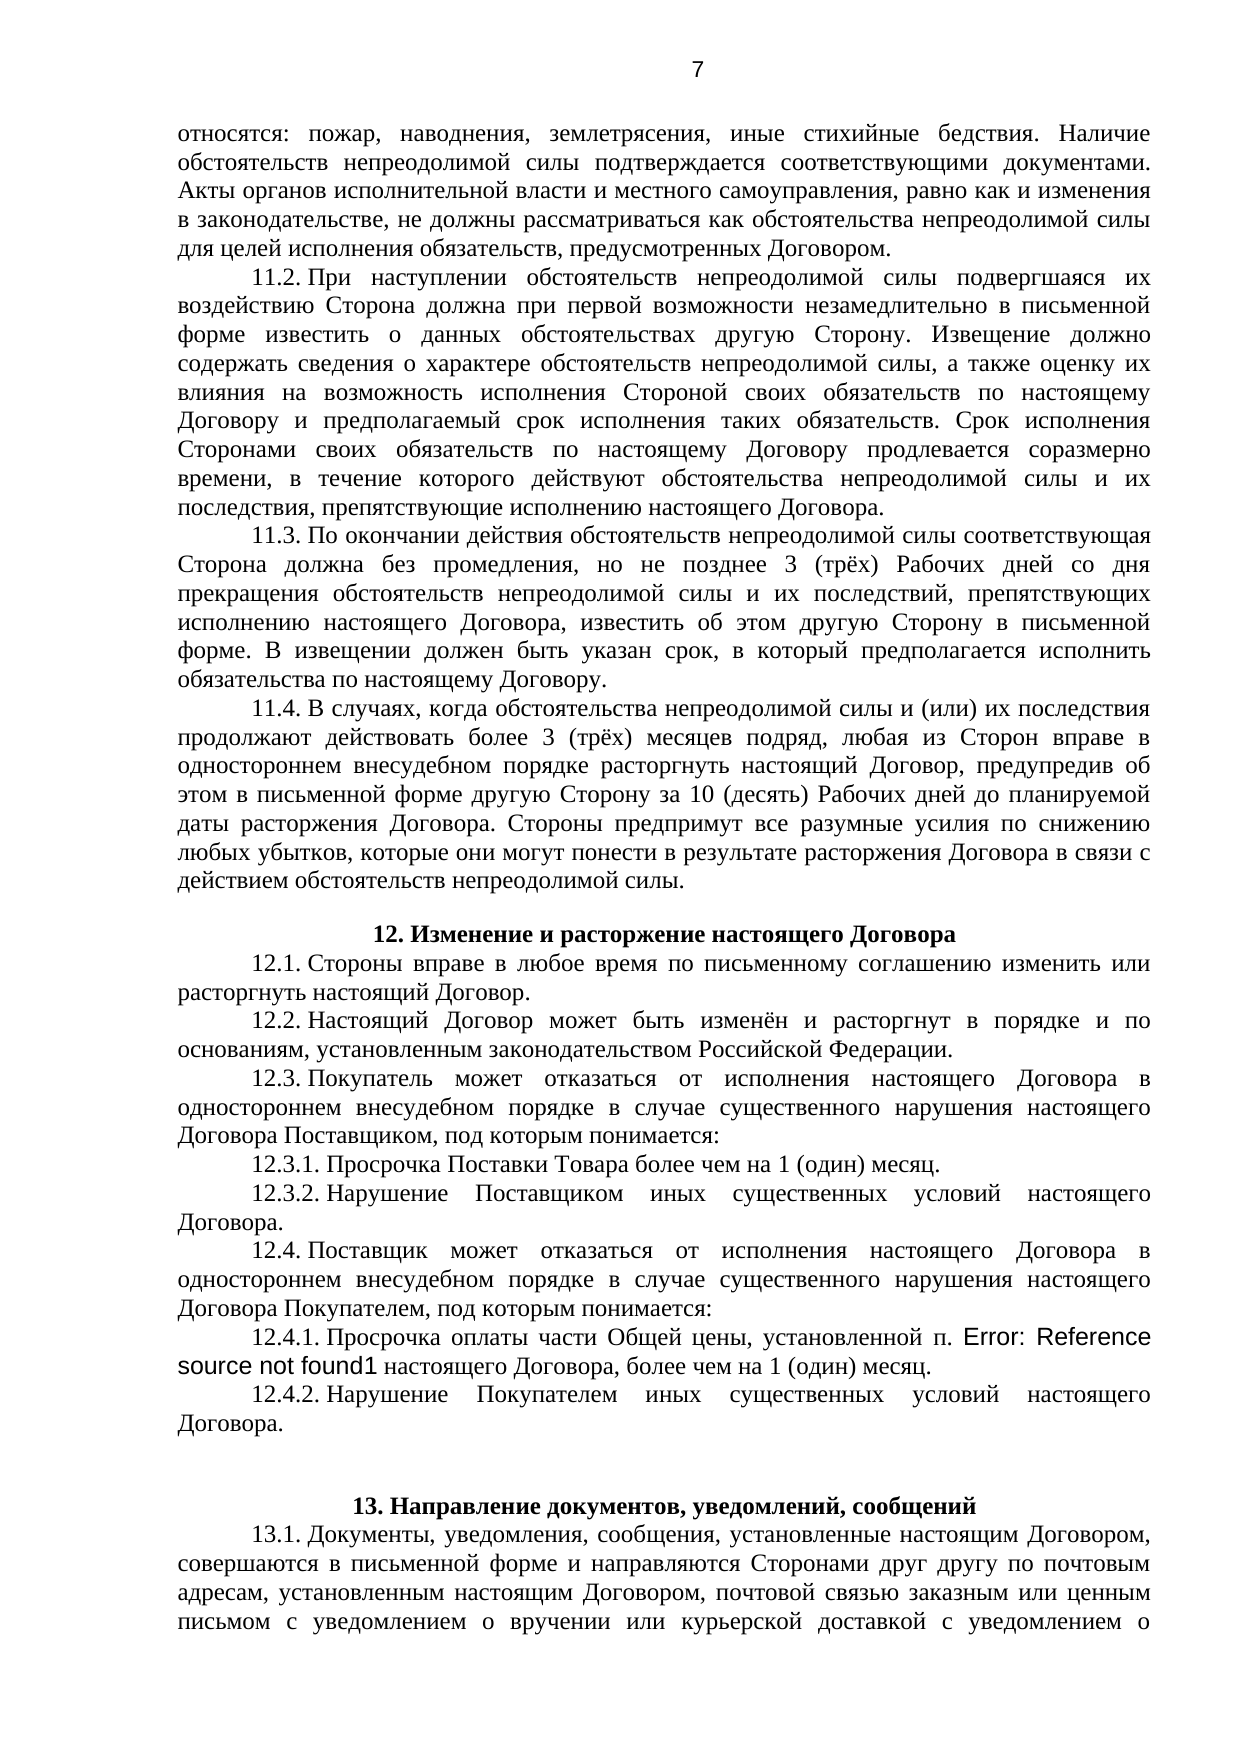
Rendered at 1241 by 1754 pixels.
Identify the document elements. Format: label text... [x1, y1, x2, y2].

list Поставщик может отказаться от исполнения настоящего Договора в одностороннем внесудебном порядке в случае существенного нарушения настоящего Договора Покупателем, под которым понимается: [177, 1236, 1152, 1322]
list По окончании действия обстоятельств непреодолимой силы соответствующая Сторона должна без промедления, но не позднее 3 (трёх) Рабочих дней со дня прекращения обстоятельств непреодолимой силы и их последствий, препятствующих исполнению настоящего Договора, известить об этом другую Сторону в письменной форме. В извещении должен быть указан срок, в который предполагается исполнить обязательства по настоящему Договору. [177, 521, 1152, 693]
list Стороны вправе в любое время по письменному соглашению изменить или расторгнуть настоящий Договор. [177, 948, 1152, 1006]
list Настоящий Договор может быть изменён и расторгнут в порядке и по основаниям, установленным законодательством Российской Федерации. [177, 1006, 1152, 1063]
list Покупатель может отказаться от исполнения настоящего Договора в одностороннем внесудебном порядке в случае существенного нарушения настоящего Договора Поставщиком, под которым понимается: [177, 1063, 1152, 1149]
list Нарушение Поставщиком иных существенных условий настоящего Договора. [177, 1178, 1152, 1236]
list Нарушение Покупателем иных существенных условий настоящего Договора. [177, 1379, 1152, 1437]
list Просрочка Поставки Товара более чем на 1 (один) месяц. [177, 1149, 1152, 1178]
list Направление документов, уведомлений, сообщений [177, 1491, 1152, 1519]
list В случаях, когда обстоятельства непреодолимой силы и (или) их последствия продолжают действовать более 3 (трёх) месяцев подряд, любая из Сторон вправе в одностороннем внесудебном порядке расторгнуть настоящий Договор, предупредив об этом в письменной форме другую Сторону за 10 (десять) Рабочих дней до планируемой даты расторжения Договора. Стороны предпримут все разумные усилия по снижению любых убытков, которые они могут понести в результате расторжения Договора в связи с действием обстоятельств непреодолимой силы. [177, 693, 1152, 894]
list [177, 118, 1152, 262]
list Изменение и расторжение настоящего Договора [177, 919, 1152, 948]
list При наступлении обстоятельств непреодолимой силы подвергшаяся их воздействию Сторона должна при первой возможности незамедлительно в письменной форме известить о данных обстоятельствах другую Сторону. Извещение должно содержать сведения о характере обстоятельств непреодолимой силы, а также оценку их влияния на возможность исполнения Стороной своих обязательств по настоящему Договору и предполагаемый срок исполнения таких обязательств. Срок исполнения Сторонами своих обязательств по настоящему Договору продлевается соразмерно времени, в течение которого действуют обстоятельства непреодолимой силы и их последствия, препятствующие исполнению настоящего Договора. [177, 262, 1152, 521]
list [177, 1519, 1152, 1634]
